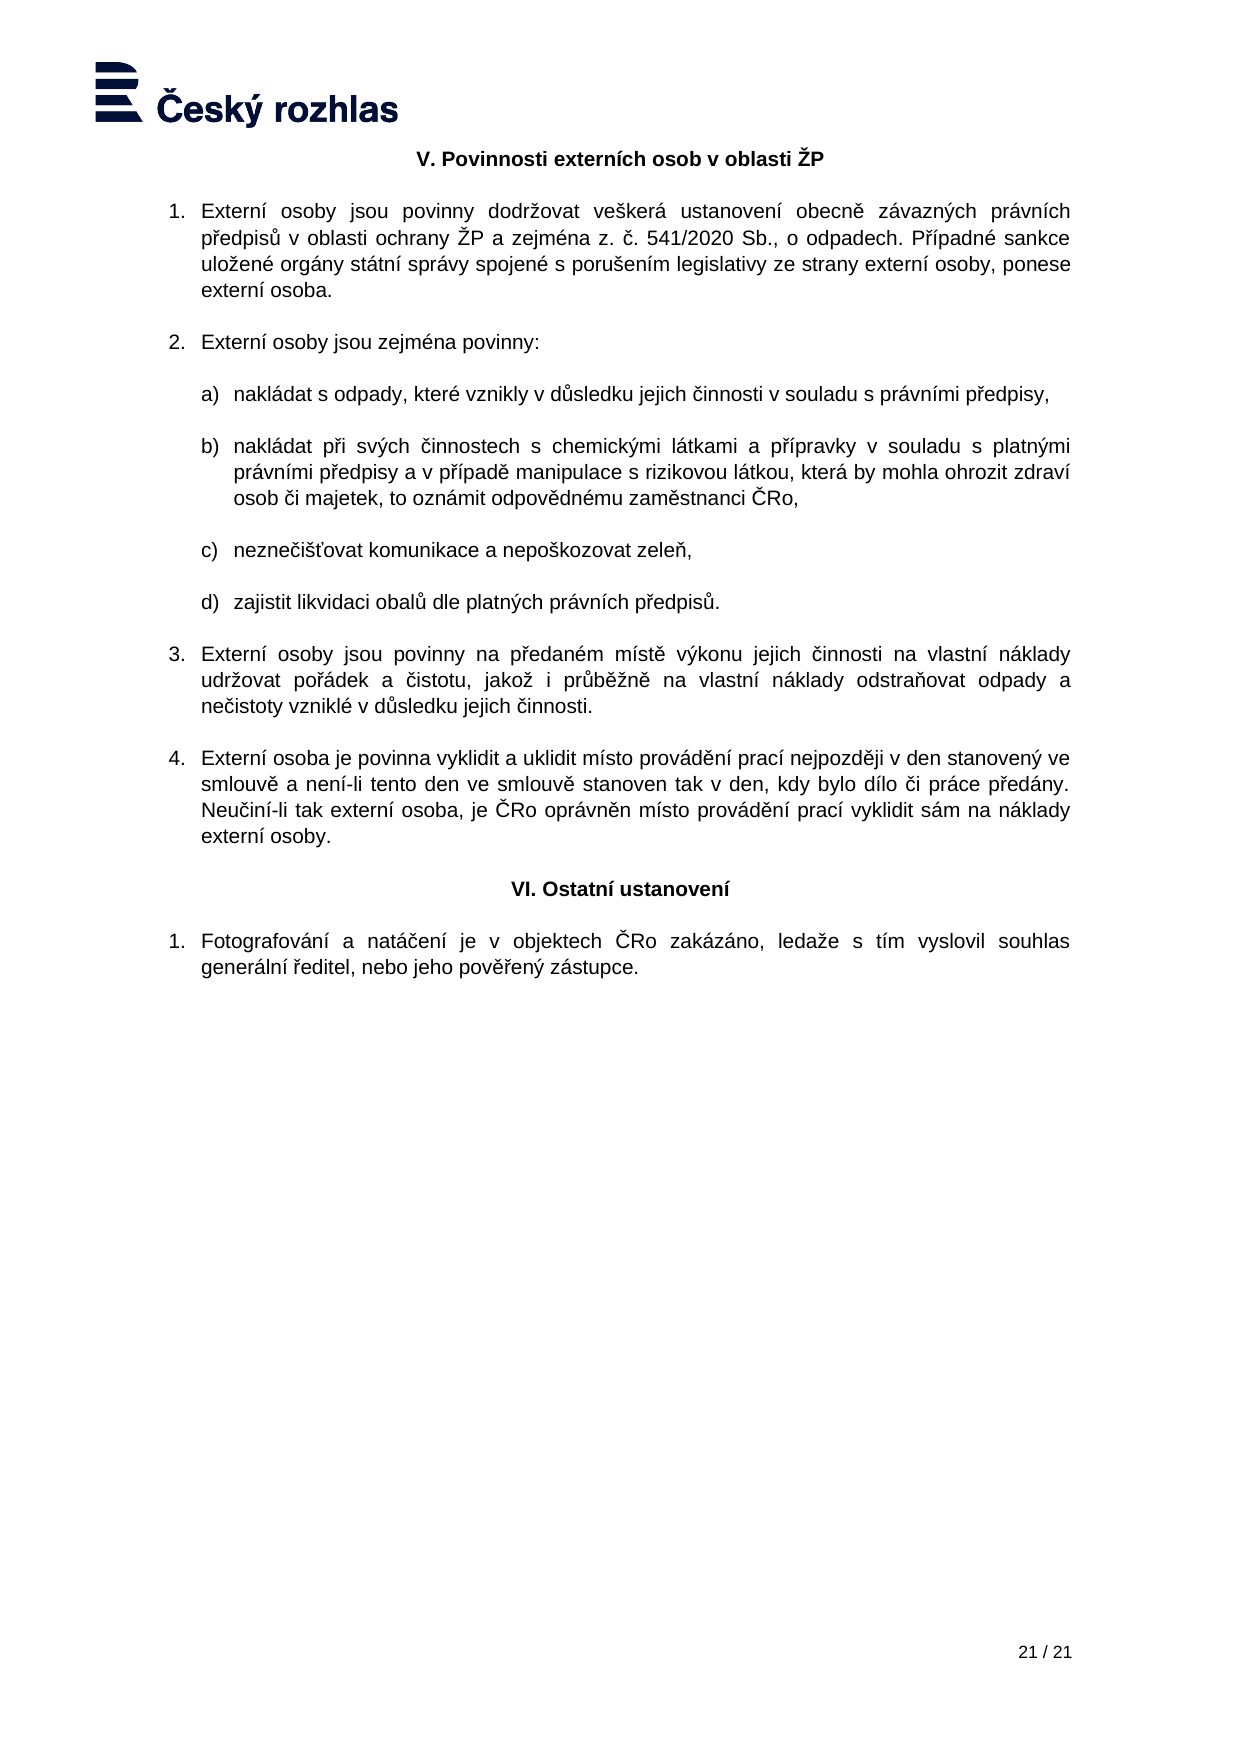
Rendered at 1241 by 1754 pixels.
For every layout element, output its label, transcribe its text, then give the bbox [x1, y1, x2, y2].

list neznečišťovat komunikace a nepoškozovat zeleň, [201, 537, 1072, 563]
list Externí osoba je povinna vyklidit a uklidit místo provádění prací nejpozději v den stanovený ve smlouvě a není-li tento den ve smlouvě stanoven tak v den, kdy bylo dílo či práce předány. Neučiní-li tak externí osoba, je ČRo oprávněn místo provádění prací vyklidit sám na náklady externí osoby. [168, 745, 1072, 849]
list Fotografování a natáčení je v objektech ČRo zakázáno, ledaže s tím vyslovil souhlas generální ředitel, nebo jeho pověřený zástupce. [168, 927, 1072, 979]
list Externí osoby jsou povinny na předaném místě výkonu jejich činnosti na vlastní náklady udržovat pořádek a čistotu, jakož i průběžně na vlastní náklady odstraňovat odpady a nečistoty vzniklé v důsledku jejich činnosti. [168, 641, 1072, 719]
list Externí osoby jsou povinny dodržovat veškerá ustanovení obecně závazných právních předpisů v oblasti ochrany ŽP a zejména z. č. 541/2020 Sb., o odpadech. Případné sankce uložené orgány státní správy spojené s porušením legislativy ze strany externí osoby, ponese externí osoba. [168, 198, 1072, 302]
list zajistit likvidaci obalů dle platných právních předpisů. [201, 589, 1072, 615]
picture [95, 62, 398, 128]
list nakládat při svých činnostech s chemickými látkami a přípravky v souladu s platnými právními předpisy a v případě manipulace s rizikovou látkou, která by mohla ohrozit zdraví osob či majetek, to oznámit odpovědnému zaměstnanci ČRo, [201, 432, 1072, 511]
subtitle Ostatní ustanovení [168, 875, 1072, 901]
list nakládat s odpady, které vznikly v důsledku jejich činnosti v souladu s právními předpisy, [201, 380, 1072, 406]
list Externí osoby jsou zejména povinny: [168, 328, 1072, 354]
subtitle Povinnosti externích osob v oblasti ŽP [168, 146, 1072, 172]
